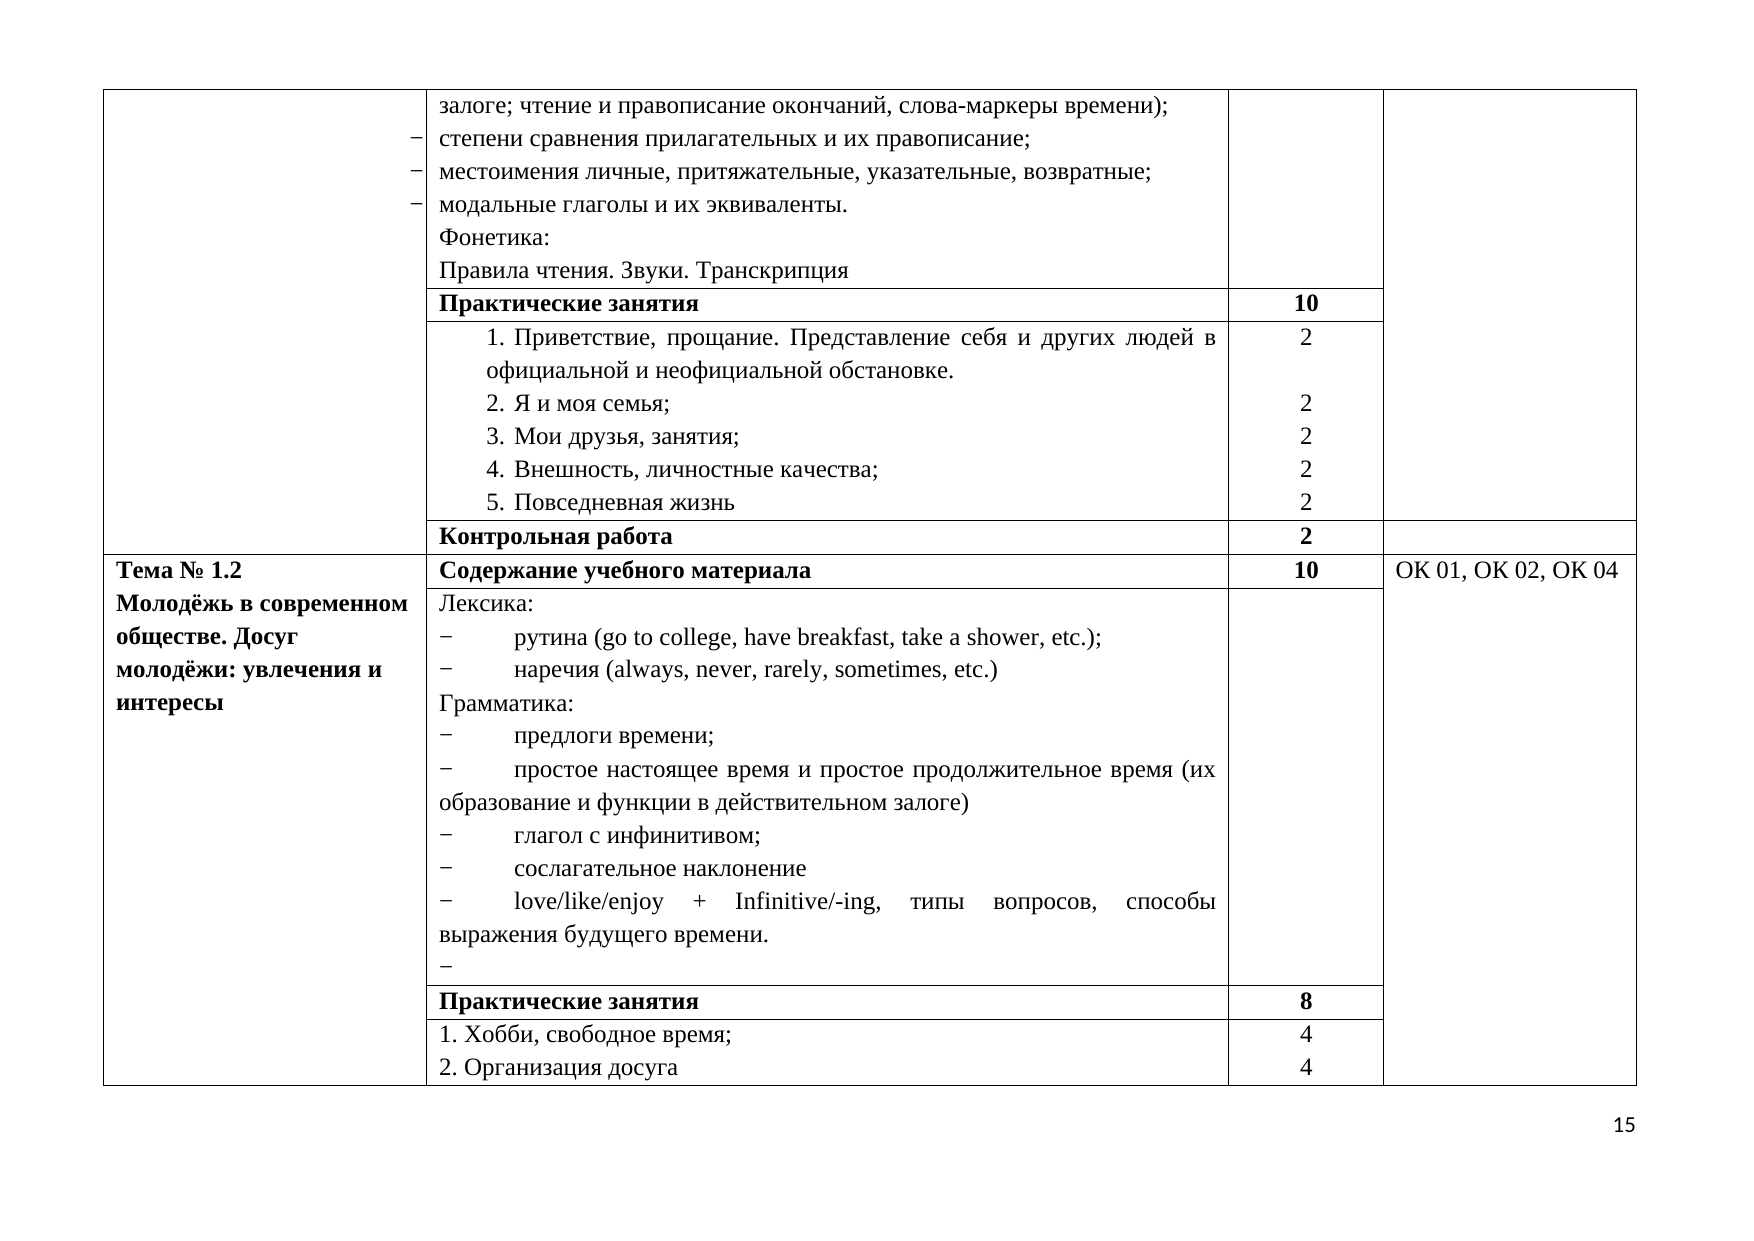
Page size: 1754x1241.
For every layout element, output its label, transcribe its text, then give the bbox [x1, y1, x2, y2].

table_cell Тема № 1.2 Молодёжь в современном обществе. Досуг молодёжи: увлечения и интересы [104, 555, 426, 1085]
table_cell Содержание учебного материала [427, 555, 1228, 587]
table_cell Практические занятия [427, 289, 1228, 321]
table_cell 4 4 [1229, 1020, 1383, 1085]
table_cell Лексика: рутина (go to college, have breakfast, take a shower, etc.); наречия (always, never, rarely, sometimes, etc.) Грамматика: предлоги времени; простое настоящее время и простое продолжительное время (их образование и функции в действительном залоге) глагол с инфинитивом; сослагательное наклонение love/like/enjoy + Infinitive/-ing, типы вопросов, способы выражения будущего времени. [427, 589, 1228, 985]
table_cell [1384, 521, 1636, 554]
table_cell Практические занятия [427, 986, 1228, 1018]
table_cell 2 2 2 2 2 [1229, 322, 1383, 520]
table_cell ОК 01, ОК 02, ОК 04 [1384, 555, 1636, 1085]
table_cell 10 [1229, 289, 1383, 321]
table_cell Контрольная работа [427, 521, 1228, 554]
table_cell 10 [1229, 555, 1383, 587]
table_cell 2 [1229, 521, 1383, 554]
table_cell 8 [1229, 986, 1383, 1018]
table_cell Приветствие, прощание. Представление себя и других людей в официальной и неофициальной обстановке. Я и моя семья; Мои друзья, занятия; Внешность, личностные качества; Повседневная жизнь [427, 322, 1228, 520]
table_cell 1. Хобби, свободное время; 2. Организация досуга [427, 1020, 1228, 1085]
table_cell [1229, 90, 1383, 287]
table_cell [1229, 589, 1383, 985]
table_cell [427, 90, 1228, 287]
